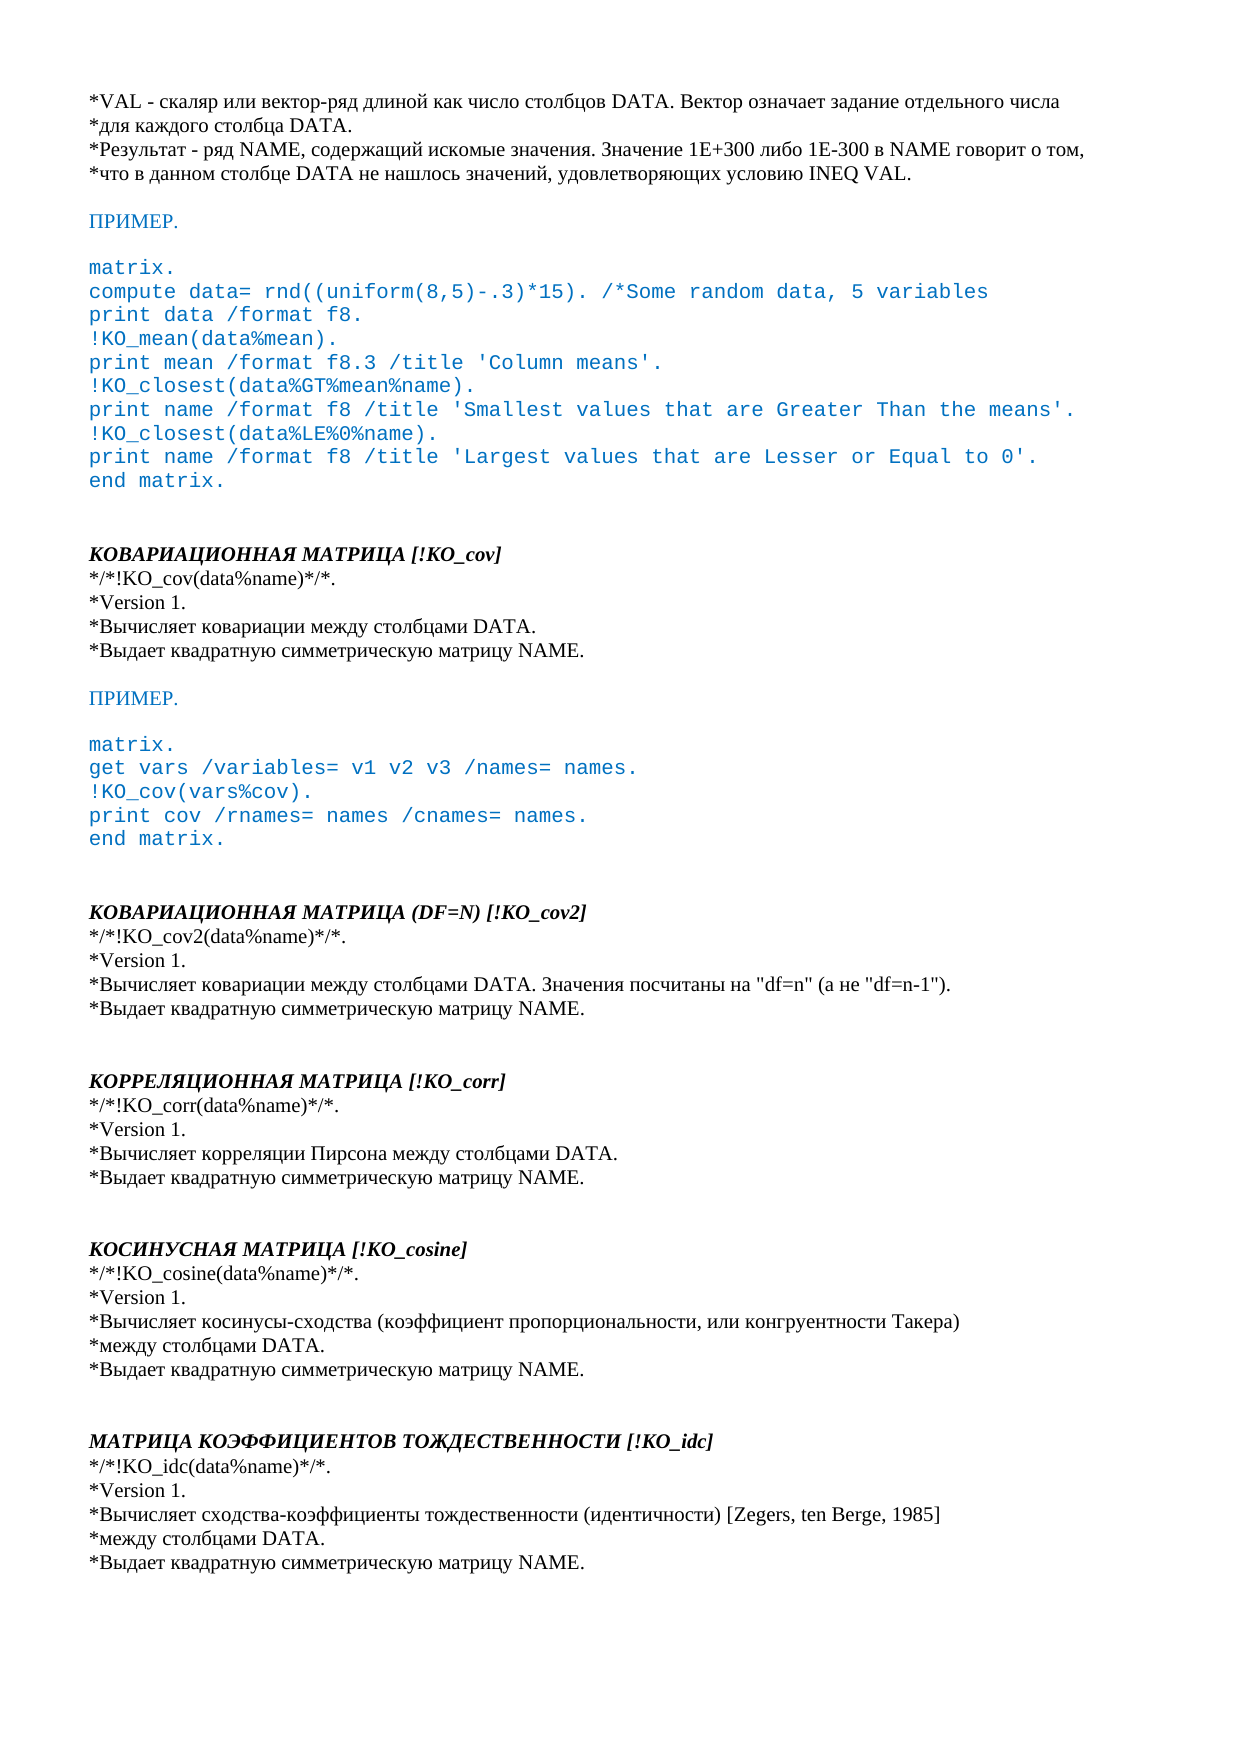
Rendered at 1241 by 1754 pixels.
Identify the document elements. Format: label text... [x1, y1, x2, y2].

text compute data= rnd((uniform(8,5)-.3)*15). /*Some random data, 5 variables [89, 281, 1152, 304]
text *Выдает квадратную симметрическую матрицу NAME. [89, 1165, 1152, 1189]
text print mean /format f8.3 /title 'Column means'. [89, 352, 1152, 375]
text end matrix. [89, 470, 1152, 493]
subtitle КОРРЕЛЯЦИОННАЯ МАТРИЦА [!KO_corr] [89, 1068, 1152, 1093]
text *Вычисляет косинусы-сходства (коэффициент пропорциональности, или конгруентности Такера) [89, 1309, 1152, 1333]
subtitle КОСИНУСНАЯ МАТРИЦА [!KO_cosine] [89, 1237, 1152, 1261]
text *Вычисляет ковариации между столбцами DATA. Значения посчитаны на "df=n" (а не "df=n-1"). [89, 972, 1152, 996]
text !KO_closest(data%GT%mean%name). [89, 375, 1152, 399]
text get vars /variables= v1 v2 v3 /names= names. [89, 757, 1152, 781]
text */*!KO_cosine(data%name)*/*. [89, 1261, 1152, 1285]
text *для каждого столбца DATA. [89, 113, 1152, 137]
text *между столбцами DATA. [89, 1333, 1152, 1357]
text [89, 1550, 1152, 1574]
text print data /format f8. [89, 304, 1152, 328]
subtitle КОВАРИАЦИОННАЯ МАТРИЦА (DF=N) [!KO_cov2] [89, 900, 1152, 924]
text *Вычисляет ковариации между столбцами DATA. [89, 614, 1152, 638]
text *Version 1. [89, 948, 1152, 972]
text !KO_cov(vars%cov). [89, 781, 1152, 805]
subtitle МАТРИЦА КОЭФФИЦИЕНТОВ ТОЖДЕСТВЕННОСТИ [!KO_idc] [89, 1429, 1152, 1453]
text *VAL - скаляр или вектор-ряд длиной как число столбцов DATA. Вектор означает задание отдельного числа [89, 89, 1152, 113]
text */*!KO_cov2(data%name)*/*. [89, 924, 1152, 948]
text *Вычисляет корреляции Пирсона между столбцами DATA. [89, 1141, 1152, 1165]
text ПРИМЕР. [89, 686, 1152, 710]
text *Version 1. [89, 590, 1152, 614]
text *Version 1. [89, 1117, 1152, 1141]
text !KO_closest(data%LE%0%name). [89, 423, 1152, 446]
text !KO_mean(data%mean). [89, 328, 1152, 352]
text end matrix. [89, 828, 1152, 852]
text ПРИМЕР. [89, 209, 1152, 233]
text matrix. [89, 734, 1152, 757]
text *Результат - ряд NAME, содержащий искомые значения. Значение 1E+300 либо 1E-300 в NAME говорит о том, [89, 137, 1152, 161]
text *между столбцами DATA. [89, 1526, 1152, 1550]
text *Выдает квадратную симметрическую матрицу NAME. [89, 638, 1152, 662]
text print cov /rnames= names /cnames= names. [89, 805, 1152, 828]
text */*!KO_cov(data%name)*/*. [89, 566, 1152, 590]
text *Version 1. [89, 1478, 1152, 1502]
text matrix. [89, 257, 1152, 281]
text */*!KO_idc(data%name)*/*. [89, 1453, 1152, 1478]
text *Выдает квадратную симметрическую матрицу NAME. [89, 1357, 1152, 1381]
text print name /format f8 /title 'Largest values that are Lesser or Equal to 0'. [89, 446, 1152, 470]
text *Version 1. [89, 1285, 1152, 1309]
subtitle КОВАРИАЦИОННАЯ МАТРИЦА [!KO_cov] [89, 542, 1152, 566]
text *Выдает квадратную симметрическую матрицу NAME. [89, 996, 1152, 1020]
text print name /format f8 /title 'Smallest values that are Greater Than the means'. [89, 399, 1152, 423]
text *что в данном столбце DATA не нашлось значений, удовлетворяющих условию INEQ VAL. [89, 161, 1152, 185]
text */*!KO_corr(data%name)*/*. [89, 1093, 1152, 1117]
text *Вычисляет сходства-коэффициенты тождественности (идентичности) [Zegers, ten Berge, 1985] [89, 1502, 1152, 1526]
